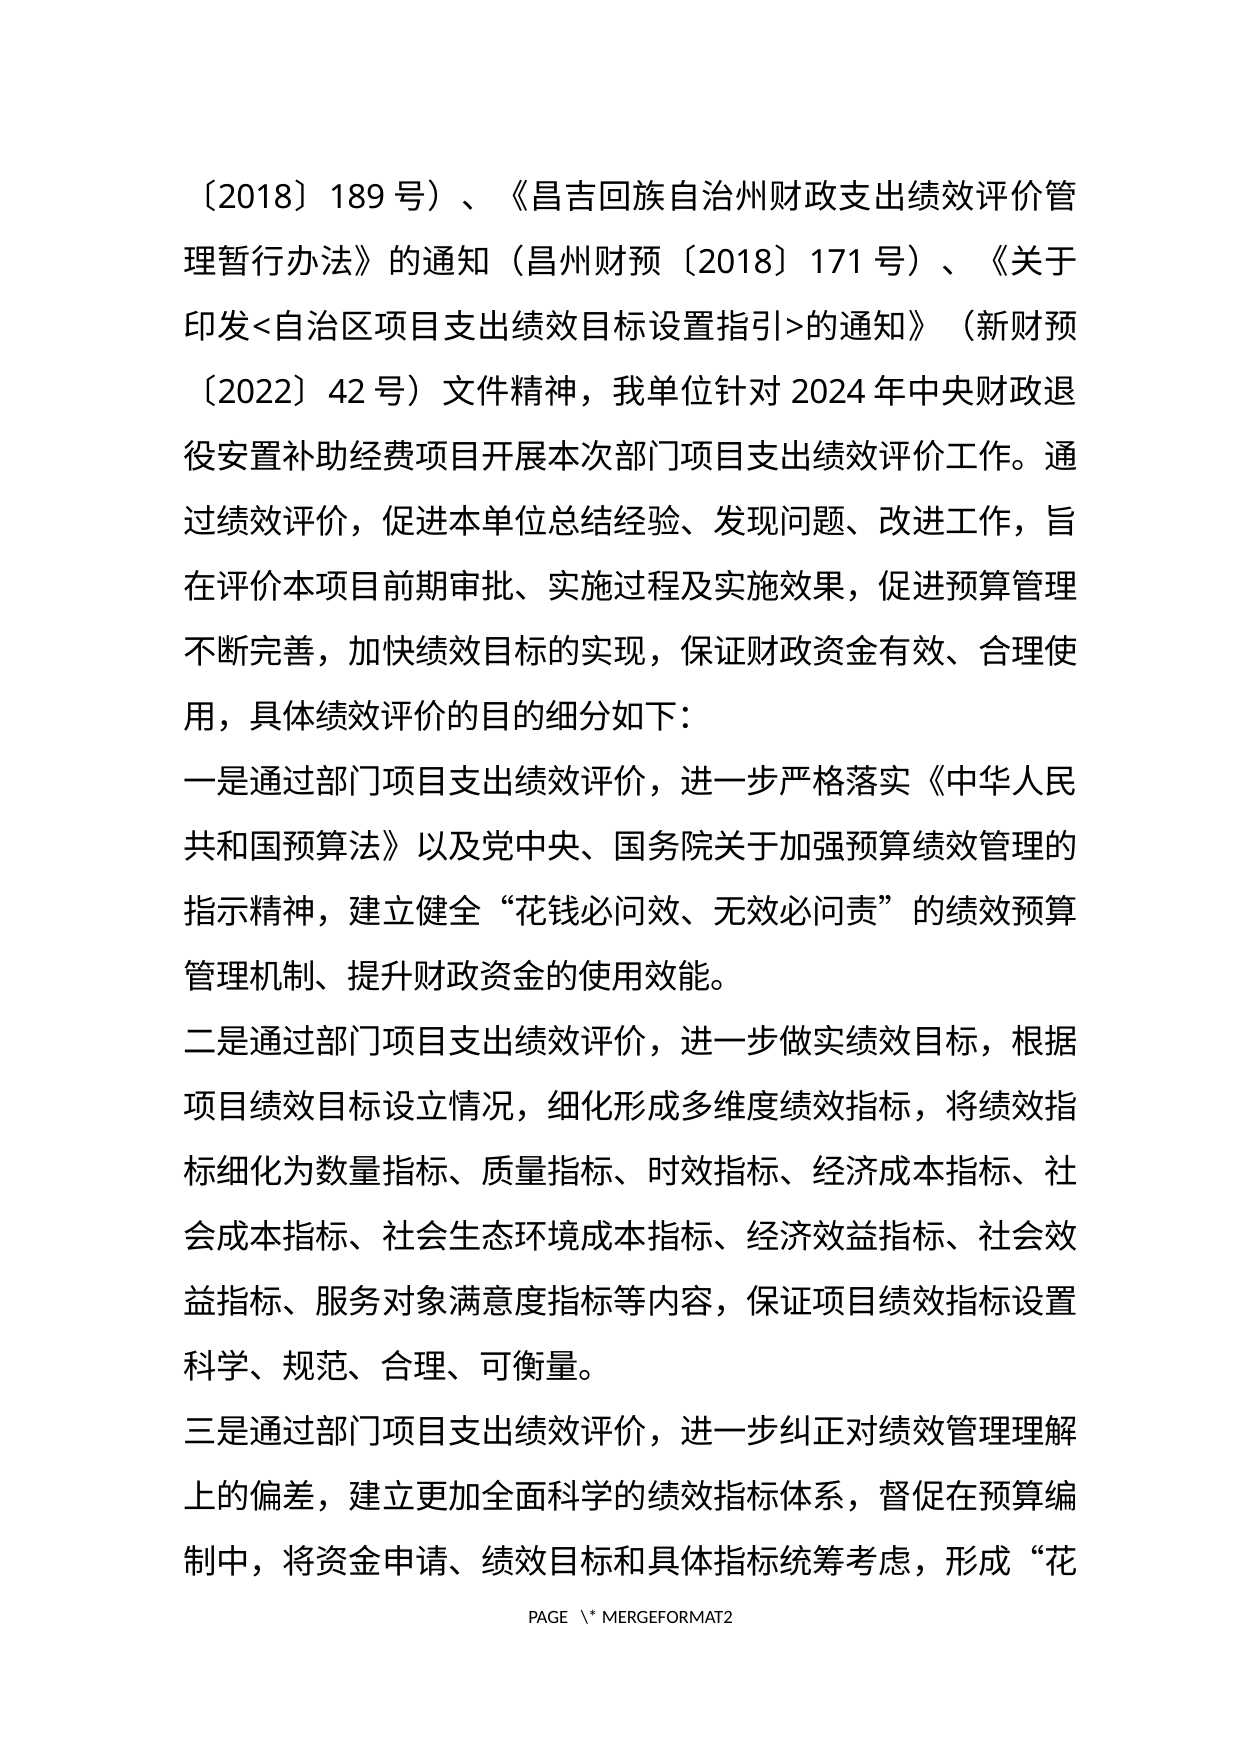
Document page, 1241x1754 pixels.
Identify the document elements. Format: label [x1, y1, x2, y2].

text [183, 162, 1078, 1592]
